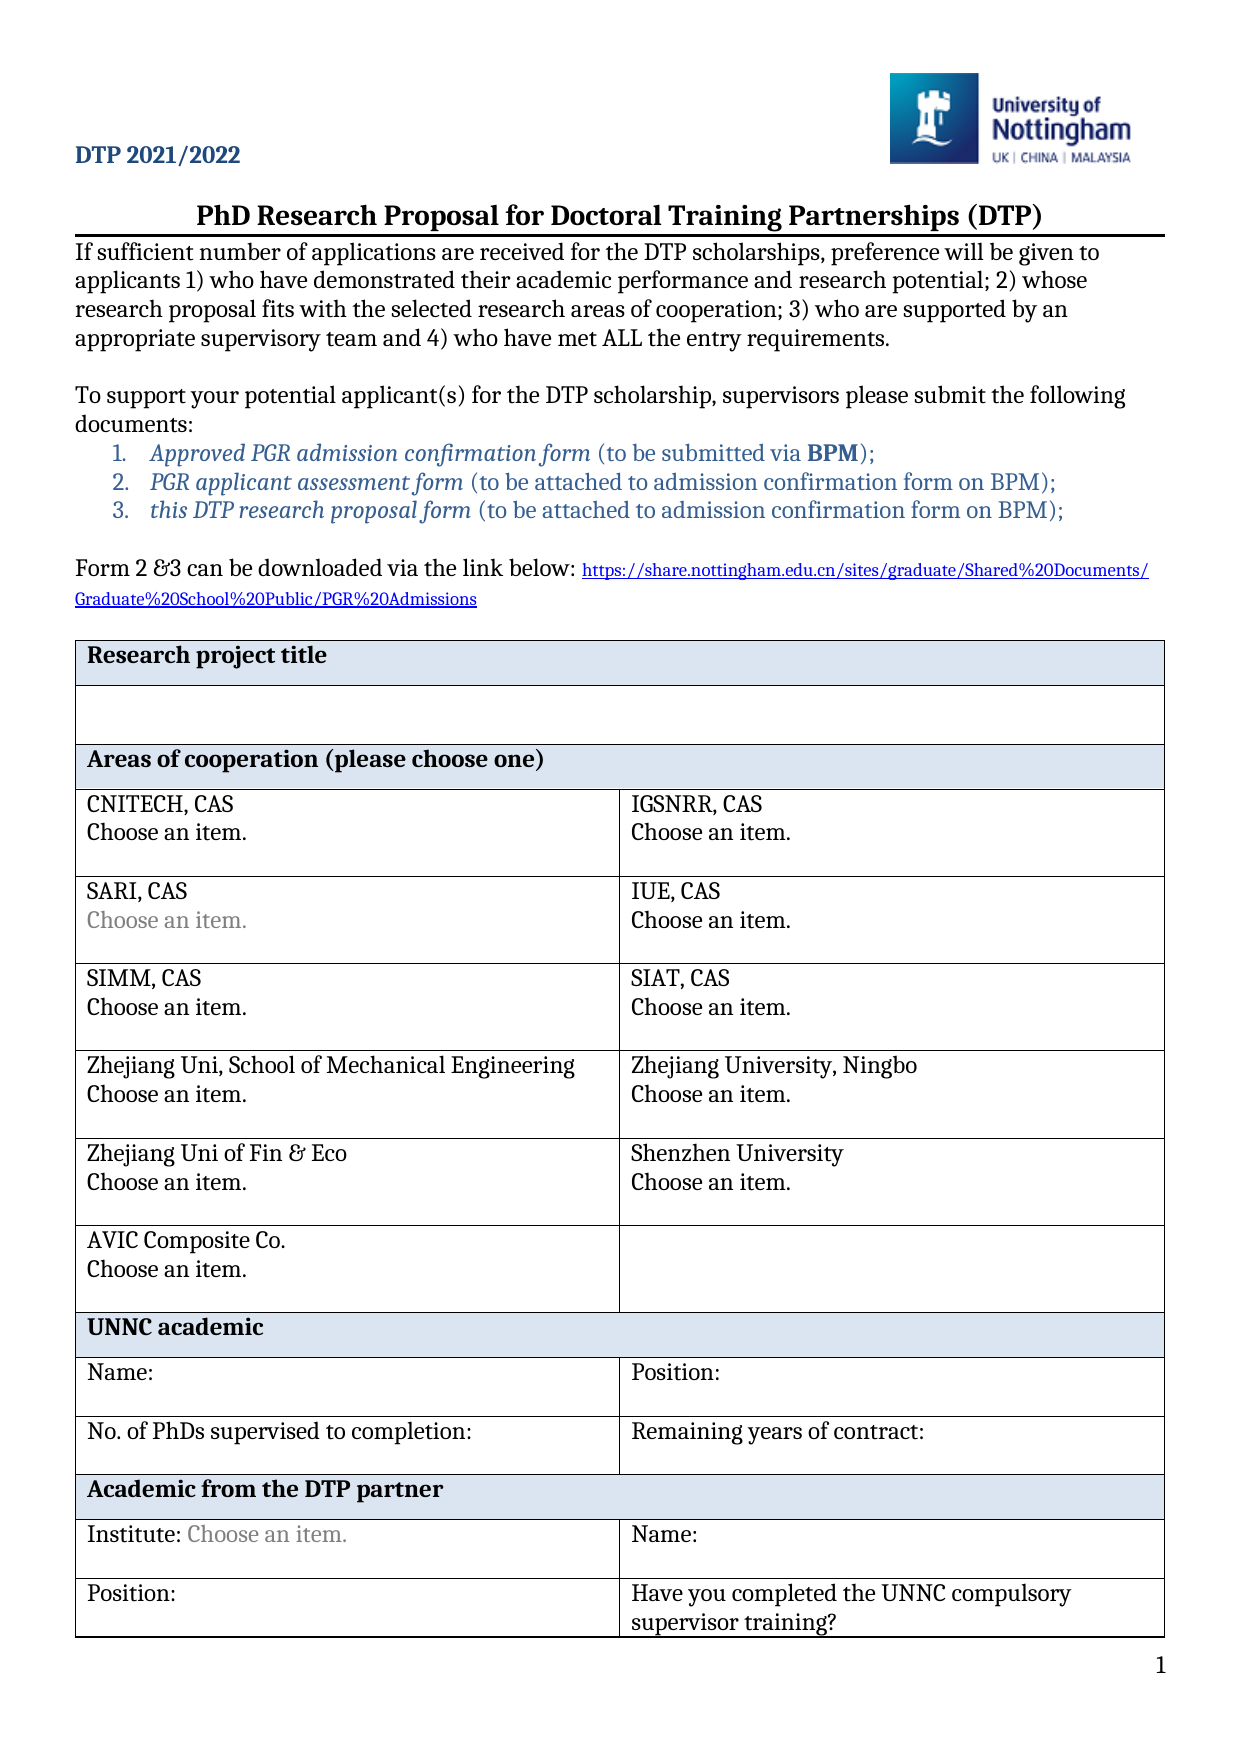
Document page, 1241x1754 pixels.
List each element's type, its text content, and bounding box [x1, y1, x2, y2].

table_cell SIAT, CAS [620, 964, 1164, 1050]
table_cell Name: [76, 1358, 619, 1416]
text Form 2 &3 can be downloaded via the link below: https://share.nottingham.edu.cn/sites/graduate/Shared%20Documents/Graduate%20School%20Public/PGR%20Admissions [75, 554, 1165, 611]
table_cell AVIC Composite Co. [76, 1226, 619, 1312]
table_cell Areas of cooperation (please choose one) [76, 745, 1164, 788]
table_cell IGSNRR, CAS [620, 790, 1164, 876]
picture [890, 73, 907, 84]
text To support your potential applicant(s) for the DTP scholarship, supervisors please submit the following documents: [75, 381, 1165, 439]
table_cell SARI, CAS [76, 877, 619, 963]
table_header Research project title [76, 641, 1164, 685]
table_cell Name: [620, 1520, 1164, 1578]
text PhD Research Proposal for Doctoral Training Partnerships (DTP) [75, 199, 1165, 234]
picture [890, 73, 1131, 164]
table_cell UNNC academic [76, 1313, 1164, 1357]
table_cell CNITECH, CAS [76, 790, 619, 876]
table_cell Position: [76, 1579, 619, 1636]
table_cell Zhejiang Uni of Fin & Eco [76, 1139, 619, 1225]
list this DTP research proposal form (to be attached to admission confirmation form on BPM); [112, 496, 1165, 525]
table_cell Institute: [76, 1520, 619, 1578]
table_cell Zhejiang University, Ningbo [620, 1051, 1164, 1138]
table_cell No. of PhDs supervised to completion: [76, 1417, 619, 1474]
table_cell Position: [620, 1358, 1164, 1416]
table_cell Zhejiang Uni, School of Mechanical Engineering [76, 1051, 619, 1138]
table_cell [620, 1226, 1164, 1312]
table_cell [76, 686, 1164, 743]
table_cell Academic from the DTP partner [76, 1475, 1164, 1519]
list Approved PGR admission confirmation form (to be submitted via BPM); [112, 439, 1165, 467]
list PGR applicant assessment form (to be attached to admission confirmation form on BPM); [112, 467, 1165, 496]
table_cell IUE, CAS [620, 877, 1164, 963]
text If sufficient number of applications are received for the DTP scholarships, preference will be given to applicants 1) who have demonstrated their academic performance and research potential; 2) whose research proposal fits with the selected research areas of cooperation; 3) who are supported by an appropriate supervisory team and 4) who have met ALL the entry requirements. [75, 237, 1165, 352]
table_cell Have you completed the UNNC compulsory supervisor training? [620, 1579, 1164, 1636]
table_cell Shenzhen University [620, 1139, 1164, 1225]
table_cell SIMM, CAS [76, 964, 619, 1050]
table_cell Remaining years of contract: [620, 1417, 1164, 1474]
